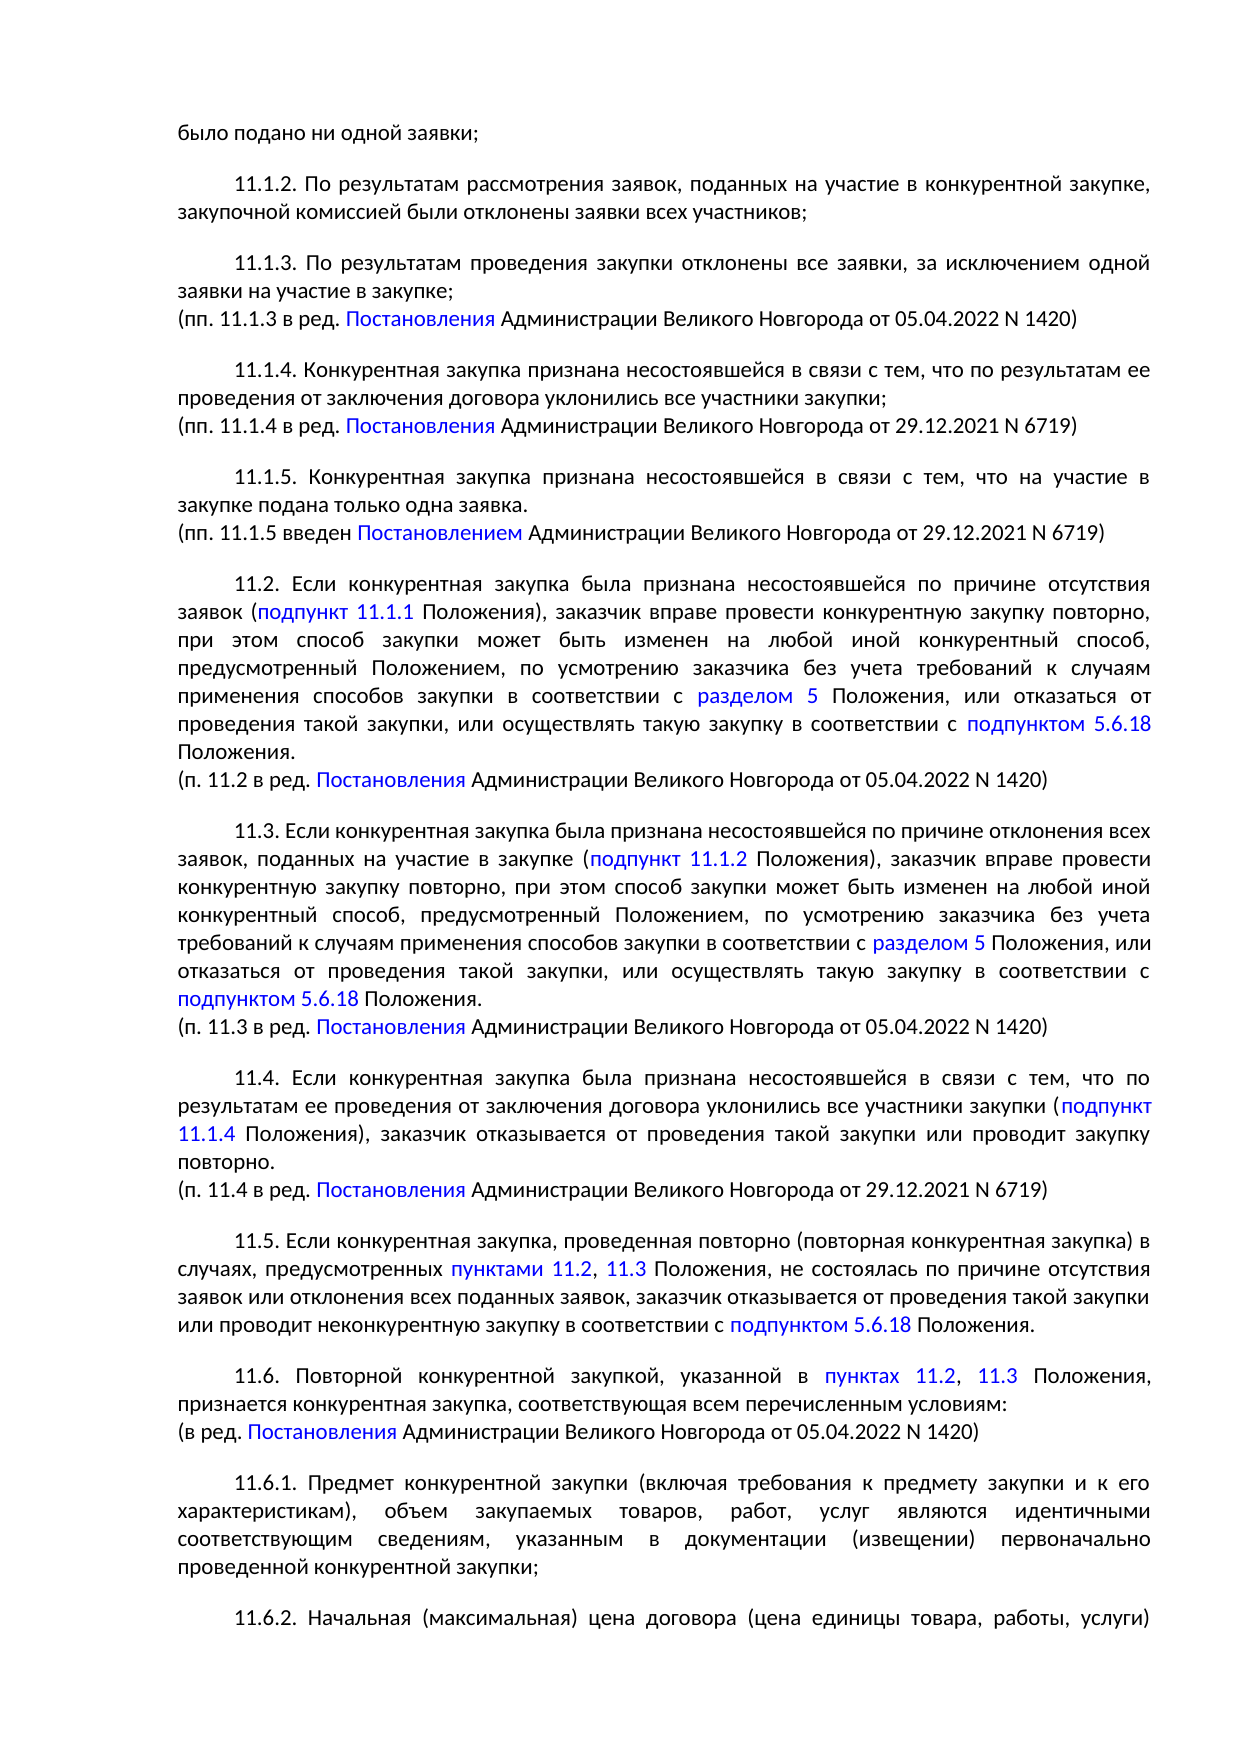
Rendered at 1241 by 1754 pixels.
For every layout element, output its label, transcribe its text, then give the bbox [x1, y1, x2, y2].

text (п. 11.3 в ред. Постановления Администрации Великого Новгорода от 05.04.2022 N 1420) [177, 1012, 1152, 1040]
text 11.6. Повторной конкурентной закупкой, указанной в пунктах 11.2, 11.3 Положения, признается конкурентная закупка, соответствующая всем перечисленным условиям: [177, 1361, 1152, 1417]
text 11.6.1. Предмет конкурентной закупки (включая требования к предмету закупки и к его характеристикам), объем закупаемых товаров, работ, услуг являются идентичными соответствующим сведениям, указанным в документации (извещении) первоначально проведенной конкурентной закупки; [177, 1468, 1152, 1580]
text 11.1.5. Конкурентная закупка признана несостоявшейся в связи с тем, что на участие в закупке подана только одна заявка. [177, 462, 1152, 518]
text 11.5. Если конкурентная закупка, проведенная повторно (повторная конкурентная закупка) в случаях, предусмотренных пунктами 11.2, 11.3 Положения, не состоялась по причине отсутствия заявок или отклонения всех поданных заявок, заказчик отказывается от проведения такой закупки или проводит неконкурентную закупку в соответствии с подпунктом 5.6.18 Положения. [177, 1226, 1152, 1338]
text 11.1.3. По результатам проведения закупки отклонены все заявки, за исключением одной заявки на участие в закупке; [177, 248, 1152, 304]
text (пп. 11.1.4 в ред. Постановления Администрации Великого Новгорода от 29.12.2021 N 6719) [177, 411, 1152, 439]
text (п. 11.4 в ред. Постановления Администрации Великого Новгорода от 29.12.2021 N 6719) [177, 1175, 1152, 1203]
text (пп. 11.1.5 введен Постановлением Администрации Великого Новгорода от 29.12.2021 N 6719) [177, 518, 1152, 546]
text 11.1.2. По результатам рассмотрения заявок, поданных на участие в конкурентной закупке, закупочной комиссией были отклонены заявки всех участников; [177, 169, 1152, 225]
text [177, 1603, 1152, 1631]
text 11.3. Если конкурентная закупка была признана несостоявшейся по причине отклонения всех заявок, поданных на участие в закупке (подпункт 11.1.2 Положения), заказчик вправе провести конкурентную закупку повторно, при этом способ закупки может быть изменен на любой иной конкурентный способ, предусмотренный Положением, по усмотрению заказчика без учета требований к случаям применения способов закупки в соответствии с разделом 5 Положения, или отказаться от проведения такой закупки, или осуществлять такую закупку в соответствии с подпунктом 5.6.18 Положения. [177, 816, 1152, 1012]
text 11.2. Если конкурентная закупка была признана несостоявшейся по причине отсутствия заявок (подпункт 11.1.1 Положения), заказчик вправе провести конкурентную закупку повторно, при этом способ закупки может быть изменен на любой иной конкурентный способ, предусмотренный Положением, по усмотрению заказчика без учета требований к случаям применения способов закупки в соответствии с разделом 5 Положения, или отказаться от проведения такой закупки, или осуществлять такую закупку в соответствии с подпунктом 5.6.18 Положения. [177, 569, 1152, 765]
text 11.4. Если конкурентная закупка была признана несостоявшейся в связи с тем, что по результатам ее проведения от заключения договора уклонились все участники закупки (подпункт 11.1.4 Положения), заказчик отказывается от проведения такой закупки или проводит закупку повторно. [177, 1063, 1152, 1175]
text (в ред. Постановления Администрации Великого Новгорода от 05.04.2022 N 1420) [177, 1417, 1152, 1445]
text (пп. 11.1.3 в ред. Постановления Администрации Великого Новгорода от 05.04.2022 N 1420) [177, 304, 1152, 332]
text 11.1.4. Конкурентная закупка признана несостоявшейся в связи с тем, что по результатам ее проведения от заключения договора уклонились все участники закупки; [177, 355, 1152, 411]
text (п. 11.2 в ред. Постановления Администрации Великого Новгорода от 05.04.2022 N 1420) [177, 765, 1152, 793]
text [177, 118, 1152, 146]
